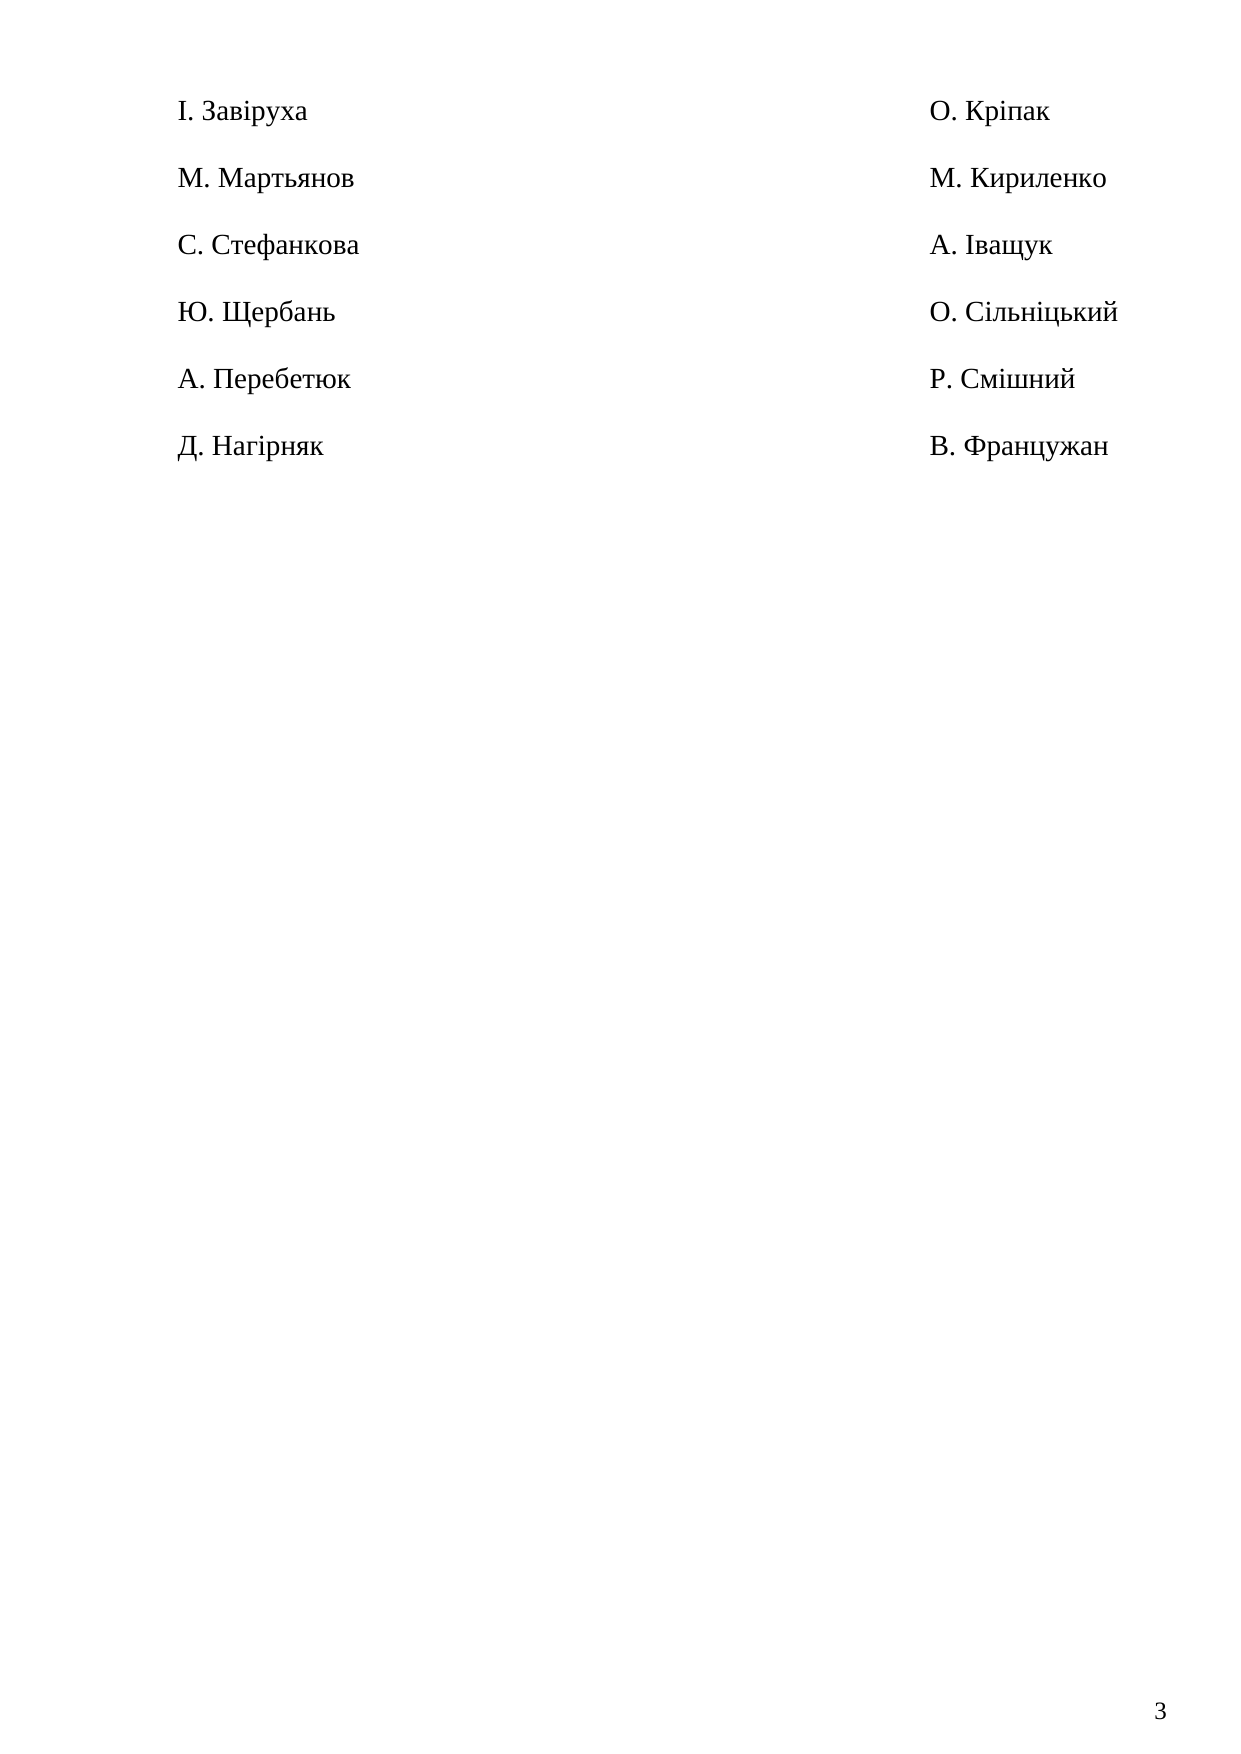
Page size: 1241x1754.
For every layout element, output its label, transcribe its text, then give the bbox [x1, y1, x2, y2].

text М. Мартьянов М. Кириленко [118, 160, 1167, 193]
text І. Завіруха О. Кріпак [118, 93, 1167, 126]
text Ю. Щербань О. Сільніцький [118, 294, 1167, 327]
text А. Перебетюк Р. Смішний [118, 361, 1167, 394]
text Д. Нагірняк В. Францужан [118, 428, 1167, 462]
text С. Стефанкова А. Іващук [118, 227, 1167, 260]
